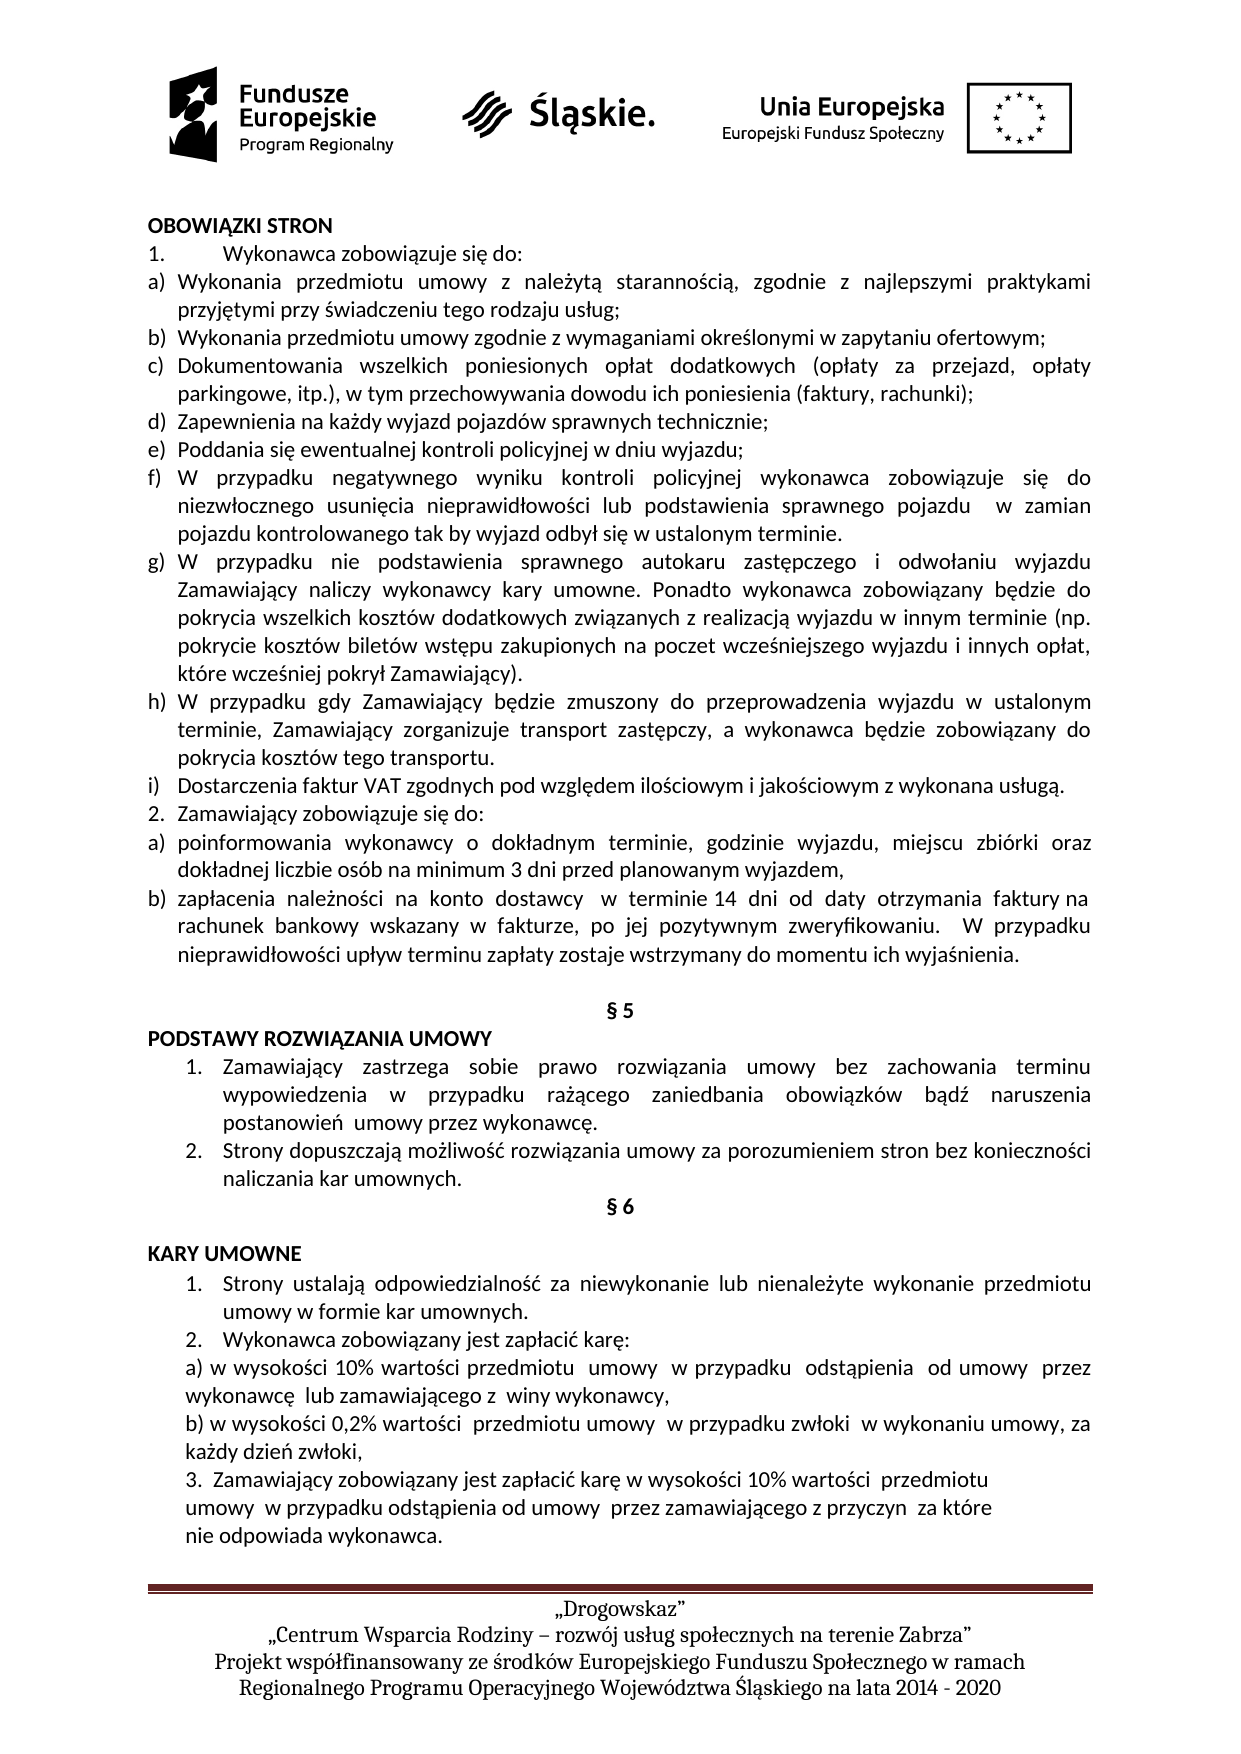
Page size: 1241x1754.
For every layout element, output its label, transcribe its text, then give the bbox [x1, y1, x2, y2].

list Dostarczenia faktur VAT zgodnych pod względem ilościowym i jakościowym z wykonana usługą. [148, 772, 1093, 799]
list Zamawiający zobowiązuje się do: [148, 799, 1093, 828]
text umowy w przypadku odstąpienia od umowy przez zamawiającego z przyczyn za które [148, 1493, 1093, 1521]
text 3. Zamawiający zobowiązany jest zapłacić karę w wysokości 10% wartości przedmiotu [148, 1465, 1093, 1493]
text a) w wysokości 10% wartości przedmiotu umowy w przypadku odstąpienia od umowy przez wykonawcę lub zamawiającego z winy wykonawcy, [185, 1353, 1093, 1409]
list Zamawiający zastrzega sobie prawo rozwiązania umowy bez zachowania terminu wypowiedzenia w przypadku rażącego zaniedbania obowiązków bądź naruszenia postanowień umowy przez wykonawcę. [185, 1052, 1093, 1136]
list W przypadku negatywnego wyniku kontroli policyjnej wykonawca zobowiązuje się do niezwłocznego usunięcia nieprawidłowości lub podstawienia sprawnego pojazdu w zamian pojazdu kontrolowanego tak by wyjazd odbył się w ustalonym terminie. [148, 463, 1093, 547]
list Wykonania przedmiotu umowy z należytą starannością, zgodnie z najlepszymi praktykami przyjętymi przy świadczeniu tego rodzaju usług; [148, 267, 1093, 323]
list W przypadku nie podstawienia sprawnego autokaru zastępczego i odwołaniu wyjazdu Zamawiający naliczy wykonawcy kary umowne. Ponadto wykonawca zobowiązany będzie do pokrycia wszelkich kosztów dodatkowych związanych z realizacją wyjazdu w innym terminie (np. pokrycie kosztów biletów wstępu zakupionych na poczet wcześniejszego wyjazdu i innych opłat, które wcześniej pokrył Zamawiający). [148, 547, 1093, 687]
list Dokumentowania wszelkich poniesionych opłat dodatkowych (opłaty za przejazd, opłaty parkingowe, itp.), w tym przechowywania dowodu ich poniesienia (faktury, rachunki); [148, 351, 1093, 407]
text OBOWIĄZKI STRON [148, 211, 1093, 239]
list Wykonania przedmiotu umowy zgodnie z wymaganiami określonymi w zapytaniu ofertowym; [148, 323, 1093, 351]
text nie odpowiada wykonawca. [148, 1521, 1093, 1549]
text KARY UMOWNE [148, 1239, 1093, 1267]
text § 5 [148, 996, 1093, 1024]
list zapłacenia należności na konto dostawcy w terminie 14 dni od daty otrzymania faktury na rachunek bankowy wskazany w fakturze, po jej pozytywnym zweryfikowaniu. W przypadku nieprawidłowości upływ terminu zapłaty zostaje wstrzymany do momentu ich wyjaśnienia. [148, 884, 1093, 968]
list Strony ustalają odpowiedzialność za niewykonanie lub nienależyte wykonanie przedmiotu umowy w formie kar umownych. [185, 1269, 1093, 1325]
list Zapewnienia na każdy wyjazd pojazdów sprawnych technicznie; [148, 407, 1093, 435]
list W przypadku gdy Zamawiający będzie zmuszony do przeprowadzenia wyjazdu w ustalonym terminie, Zamawiający zorganizuje transport zastępczy, a wykonawca będzie zobowiązany do pokrycia kosztów tego transportu. [148, 687, 1093, 772]
picture [147, 44, 1094, 184]
text PODSTAWY ROZWIĄZANIA UMOWY [148, 1024, 1093, 1052]
list Wykonawca zobowiązuje się do: [148, 239, 1093, 267]
text b) w wysokości 0,2% wartości przedmiotu umowy w przypadku zwłoki w wykonaniu umowy, za każdy dzień zwłoki, [185, 1409, 1093, 1465]
list poinformowania wykonawcy o dokładnym terminie, godzinie wyjazdu, miejscu zbiórki oraz dokładnej liczbie osób na minimum 3 dni przed planowanym wyjazdem, [148, 828, 1093, 884]
list Wykonawca zobowiązany jest zapłacić karę: [185, 1325, 1093, 1353]
text § 6 [148, 1192, 1093, 1220]
list Strony dopuszczają możliwość rozwiązania umowy za porozumieniem stron bez konieczności naliczania kar umownych. [185, 1136, 1093, 1192]
list Poddania się ewentualnej kontroli policyjnej w dniu wyjazdu; [148, 435, 1093, 463]
